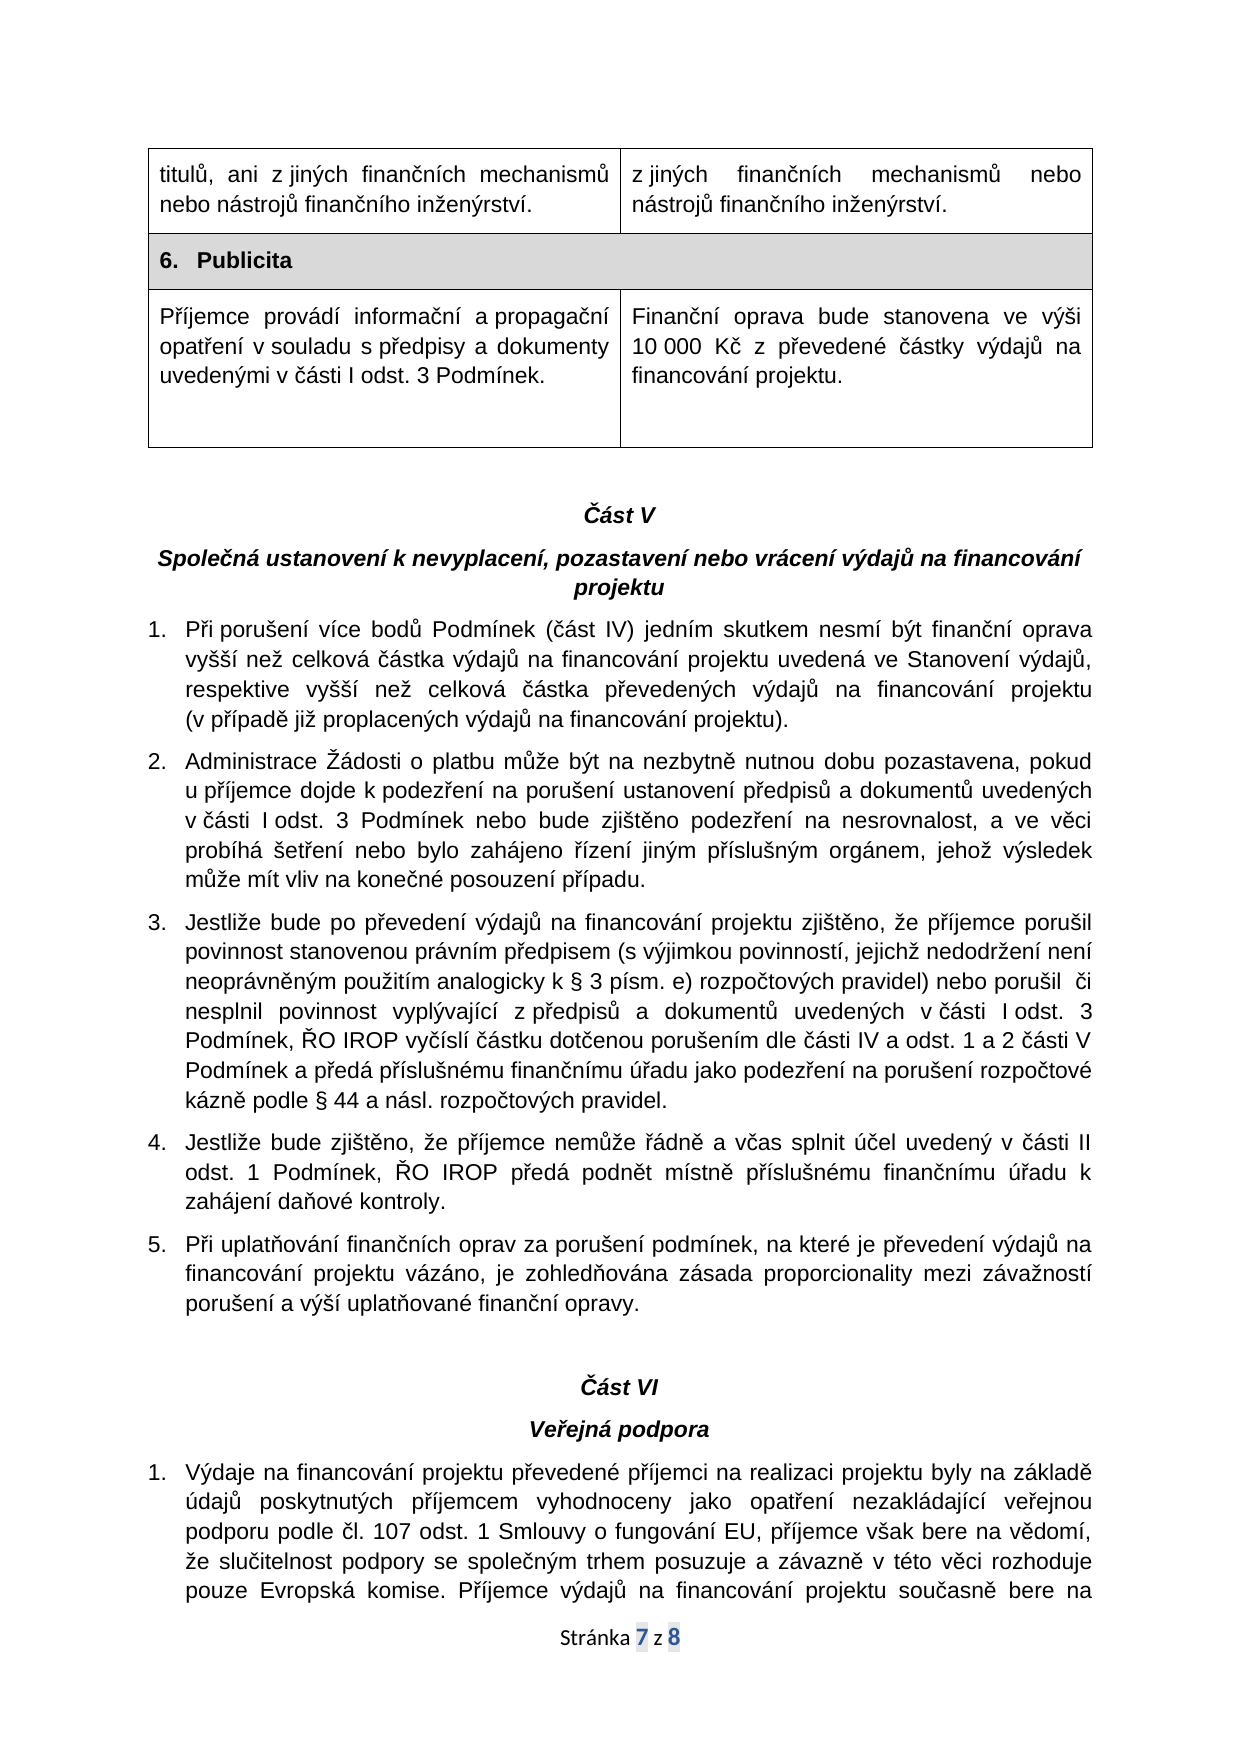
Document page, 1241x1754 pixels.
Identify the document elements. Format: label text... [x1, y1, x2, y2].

list Administrace Žádosti o platbu může být na nezbytně nutnou dobu pozastavena, pokud u příjemce dojde k podezření na porušení ustanovení předpisů a dokumentů uvedených v části I odst. 3 Podmínek nebo bude zjištěno podezření na nesrovnalost, a ve věci probíhá šetření nebo bylo zahájeno řízení jiným příslušným orgánem, jehož výsledek může mít vliv na konečné posouzení případu. [148, 748, 1093, 893]
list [148, 1459, 1093, 1604]
list Při uplatňování finančních oprav za porušení podmínek, na které je převedení výdajů na financování projektu vázáno, je zohledňována zásada proporcionality mezi závažností porušení a výší uplatňované finanční opravy. [148, 1231, 1093, 1316]
table_cell Příjemce provádí informační a propagační opatření v souladu s předpisy a dokumenty uvedenými v části I odst. 3 Podmínek. [149, 290, 620, 447]
text Část VI [148, 1374, 1093, 1401]
text Veřejná podpora [148, 1416, 1093, 1443]
table_cell Publicita [149, 234, 1092, 289]
subtitle Část V [148, 502, 1093, 529]
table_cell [621, 149, 1092, 233]
list Jestliže bude zjištěno, že příjemce nemůže řádně a včas splnit účel uvedený v části II odst. 1 Podmínek, ŘO IROP předá podnět místně příslušnému finančnímu úřadu k zahájení daňové kontroly. [148, 1129, 1093, 1215]
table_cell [149, 149, 620, 233]
list Jestliže bude po převedení výdajů na financování projektu zjištěno, že příjemce porušil povinnost stanovenou právním předpisem (s výjimkou povinností, jejichž nedodržení není neoprávněným použitím analogicky k § 3 písm. e) rozpočtových pravidel) nebo porušil či nesplnil povinnost vyplývající z předpisů a dokumentů uvedených v části I odst. 3 Podmínek, ŘO IROP vyčíslí částku dotčenou porušením dle části IV a odst. 1 a 2 části V Podmínek a předá příslušnému finančnímu úřadu jako podezření na porušení rozpočtové kázně podle § 44 a násl. rozpočtových pravidel. [148, 909, 1093, 1113]
subtitle Společná ustanovení k nevyplacení, pozastavení nebo vrácení výdajů na financování projektu [148, 544, 1093, 601]
list Při porušení více bodů Podmínek (část IV) jedním skutkem nesmí být finanční oprava vyšší než celková částka výdajů na financování projektu uvedená ve Stanovení výdajů, respektive vyšší než celková částka převedených výdajů na financování projektu (v případě již proplacených výdajů na financování projektu). [148, 616, 1093, 732]
table_cell Finanční oprava bude stanovena ve výši 10 000 Kč z převedené částky výdajů na financování projektu. [621, 290, 1092, 447]
